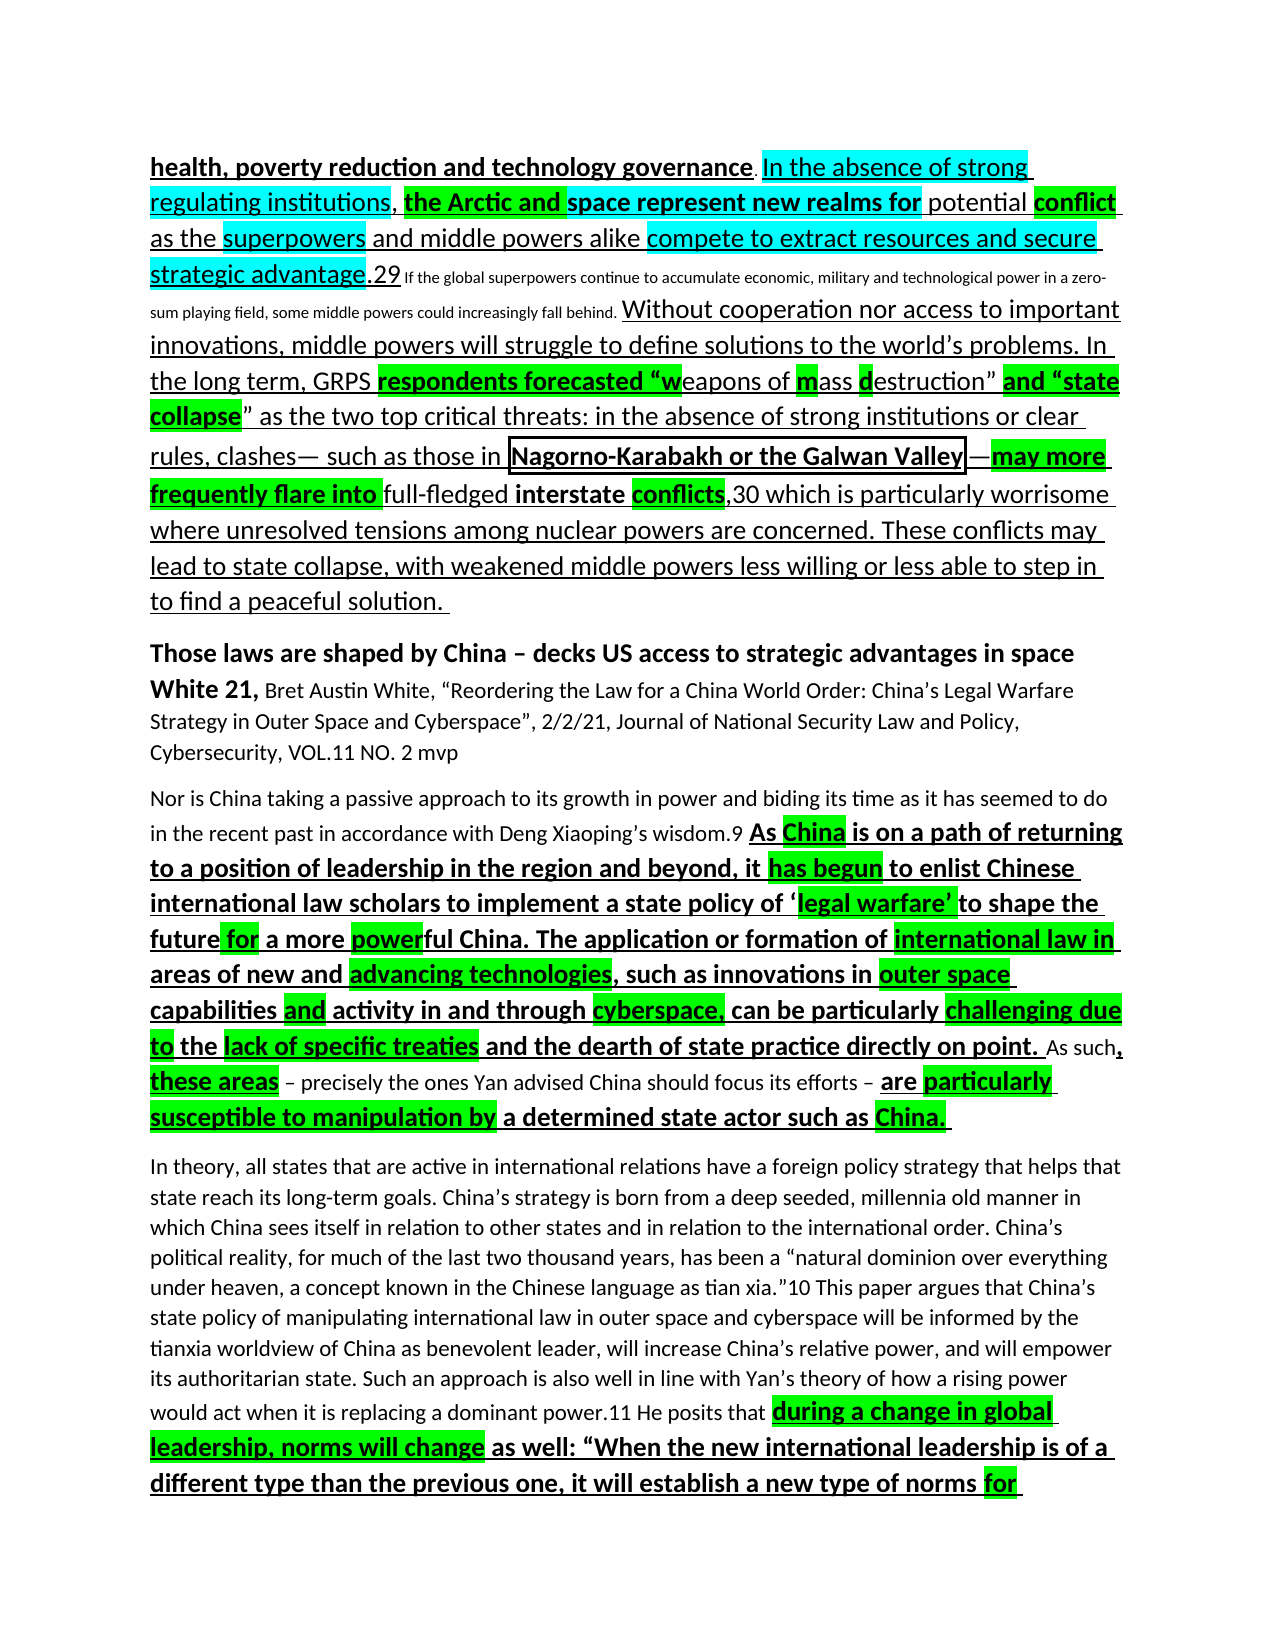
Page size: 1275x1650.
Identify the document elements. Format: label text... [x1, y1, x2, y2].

text Nor is China taking a passive approach to its growth in power and biding its time as it has seemed to do in the recent past in accordance with Deng Xiaoping’s wisdom.9 As China is on a path of returning to a position of leadership in the region and beyond, it has begun to enlist Chinese international law scholars to implement a state policy of ‘legal warfare’ to shape the future for a more powerful China. The application or formation of international law in areas of new and advancing technologies, such as innovations in outer space capabilities and activity in and through cyberspace, can be particularly challenging due to the lack of specific treaties and the dearth of state practice directly on point. As such, these areas – precisely the ones Yan advised China should focus its efforts – are particularly susceptible to manipulation by a determined state actor such as China. [150, 784, 1125, 1133]
text White 21, Bret Austin White, “Reordering the Law for a China World Order: China’s Legal Warfare Strategy in Outer Space and Cyberspace”, 2/2/21, Journal of National Security Law and Policy, Cybersecurity, VOL.11 NO. 2 mvp [150, 672, 1125, 766]
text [150, 150, 1125, 617]
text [150, 1152, 1125, 1499]
subtitle Those laws are shaped by China – decks US access to strategic advantages in space [150, 637, 1125, 669]
